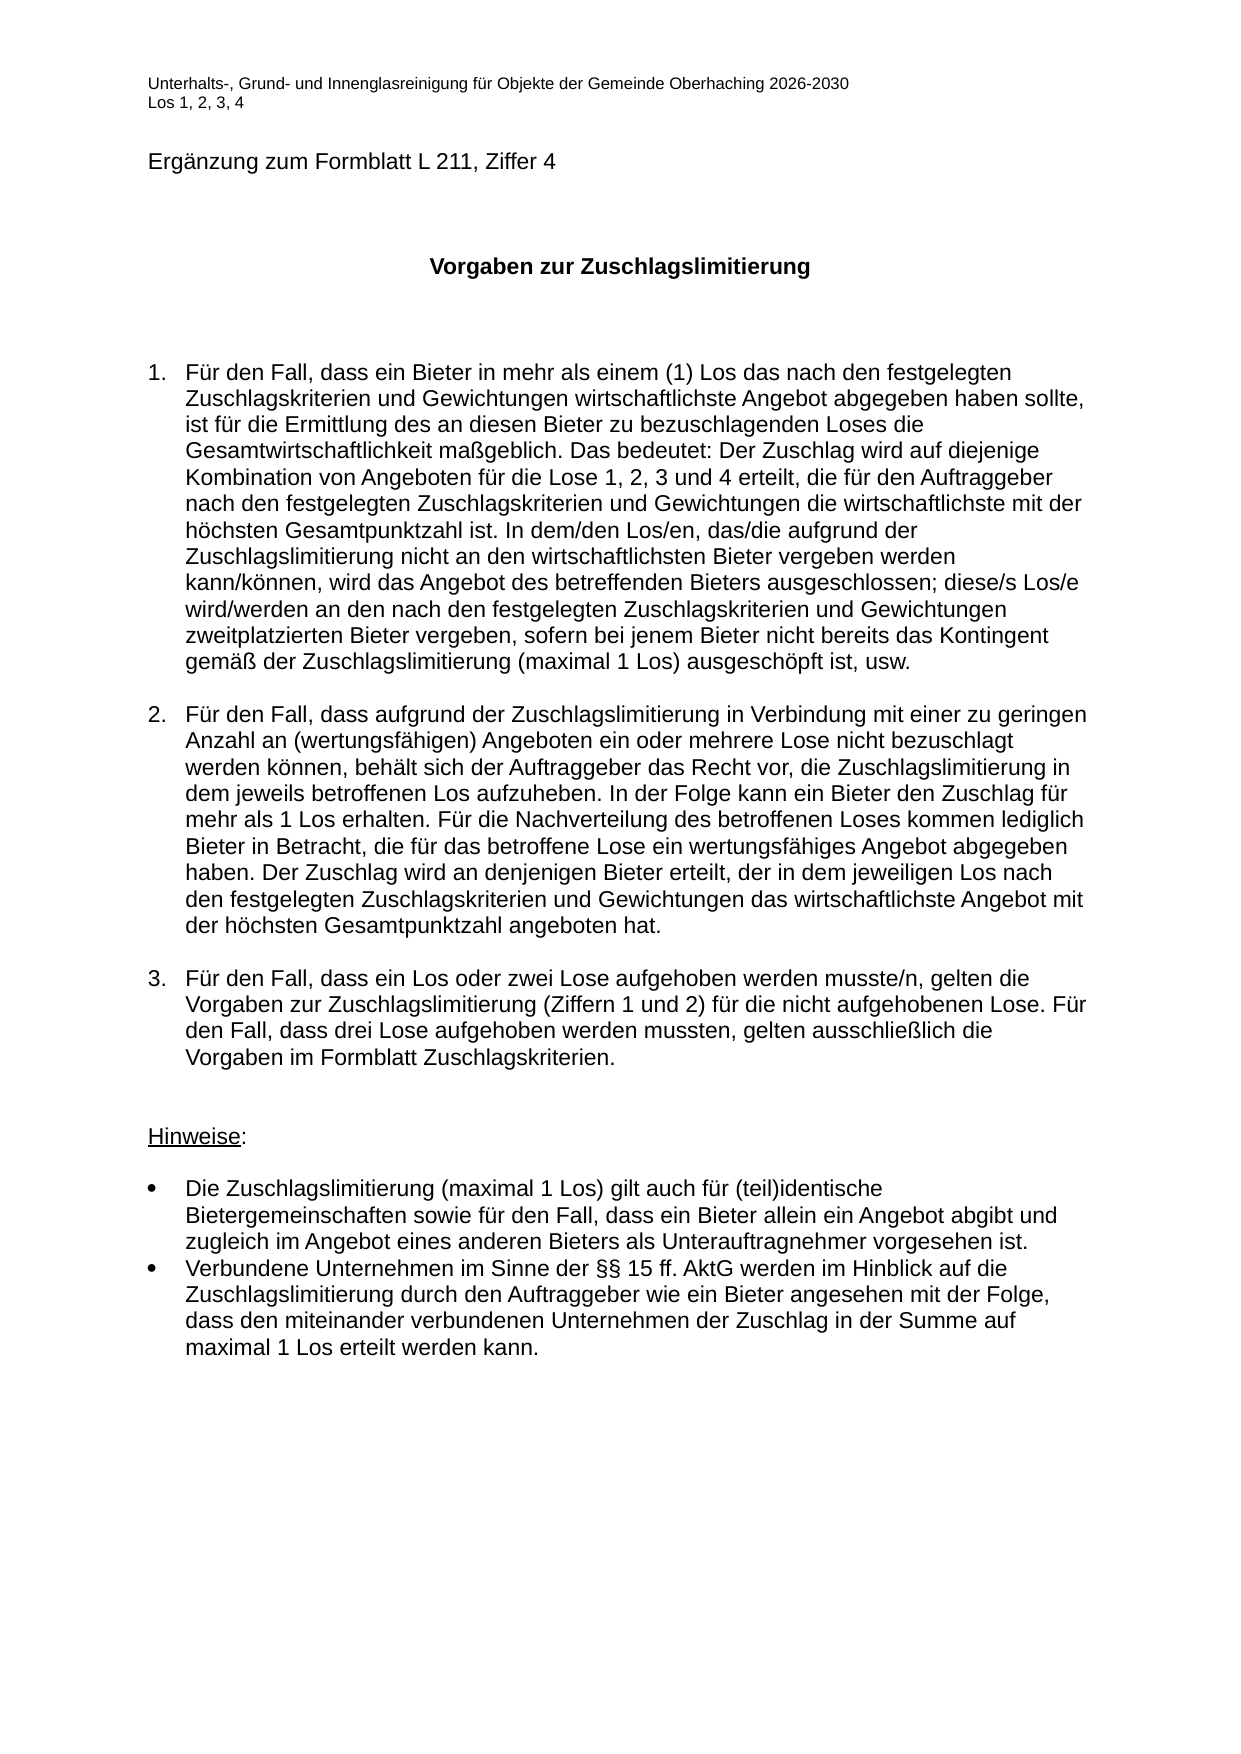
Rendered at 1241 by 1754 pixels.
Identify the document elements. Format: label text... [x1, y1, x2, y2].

list Verbundene Unternehmen im Sinne der §§ 15 ff. AktG werden im Hinblick auf die Zuschlagslimitierung durch den Auftraggeber wie ein Bieter angesehen mit der Folge, dass den miteinander verbundenen Unternehmen der Zuschlag in der Summe auf maximal 1 Los erteilt werden kann. [148, 1254, 1093, 1360]
list Für den Fall, dass ein Los oder zwei Lose aufgehoben werden musste/n, gelten die Vorgaben zur Zuschlagslimitierung (Ziffern 1 und 2) für die nicht aufgehobenen Lose. Für den Fall, dass drei Lose aufgehoben werden mussten, gelten ausschließlich die Vorgaben im Formblatt Zuschlagskriterien. [148, 964, 1093, 1070]
list Für den Fall, dass aufgrund der Zuschlagslimitierung in Verbindung mit einer zu geringen Anzahl an (wertungsfähigen) Angeboten ein oder mehrere Lose nicht bezuschlagt werden können, behält sich der Auftraggeber das Recht vor, die Zuschlagslimitierung in dem jeweils betroffenen Los aufzuheben. In der Folge kann ein Bieter den Zuschlag für mehr als 1 Los erhalten. Für die Nachverteilung des betroffenen Loses kommen lediglich Bieter in Betracht, die für das betroffene Lose ein wertungsfähiges Angebot abgegeben haben. Der Zuschlag wird an denjenigen Bieter erteilt, der in dem jeweiligen Los nach den festgelegten Zuschlagskriterien und Gewichtungen das wirtschaftlichste Angebot mit der höchsten Gesamtpunktzahl angeboten hat. [148, 701, 1093, 938]
text Ergänzung zum Formblatt L 211, Ziffer 4 [148, 148, 1093, 174]
text Vorgaben zur Zuschlagslimitierung [148, 253, 1093, 279]
list Die Zuschlagslimitierung (maximal 1 Los) gilt auch für (teil)identische Bietergemeinschaften sowie für den Fall, dass ein Bieter allein ein Angebot abgibt und zugleich im Angebot eines anderen Bieters als Unterauftragnehmer vorgesehen ist. [148, 1175, 1093, 1254]
list Für den Fall, dass ein Bieter in mehr als einem (1) Los das nach den festgelegten Zuschlagskriterien und Gewichtungen wirtschaftlichste Angebot abgegeben haben sollte, ist für die Ermittlung des an diesen Bieter zu bezuschlagenden Loses die Gesamtwirtschaftlichkeit maßgeblich. Das bedeutet: Der Zuschlag wird auf diejenige Kombination von Angeboten für die Lose 1, 2, 3 und 4 erteilt, die für den Auftraggeber nach den festgelegten Zuschlagskriterien und Gewichtungen die wirtschaftlichste mit der höchsten Gesamtpunktzahl ist. In dem/den Los/en, das/die aufgrund der Zuschlagslimitierung nicht an den wirtschaftlichsten Bieter vergeben werden kann/können, wird das Angebot des betreffenden Bieters ausgeschlossen; diese/s Los/e wird/werden an den nach den festgelegten Zuschlagskriterien und Gewichtungen zweitplatzierten Bieter vergeben, sofern bei jenem Bieter nicht bereits das Kontingent gemäß der Zuschlagslimitierung (maximal 1 Los) ausgeschöpft ist, usw. [148, 358, 1093, 675]
text Hinweise: [148, 1123, 1093, 1149]
